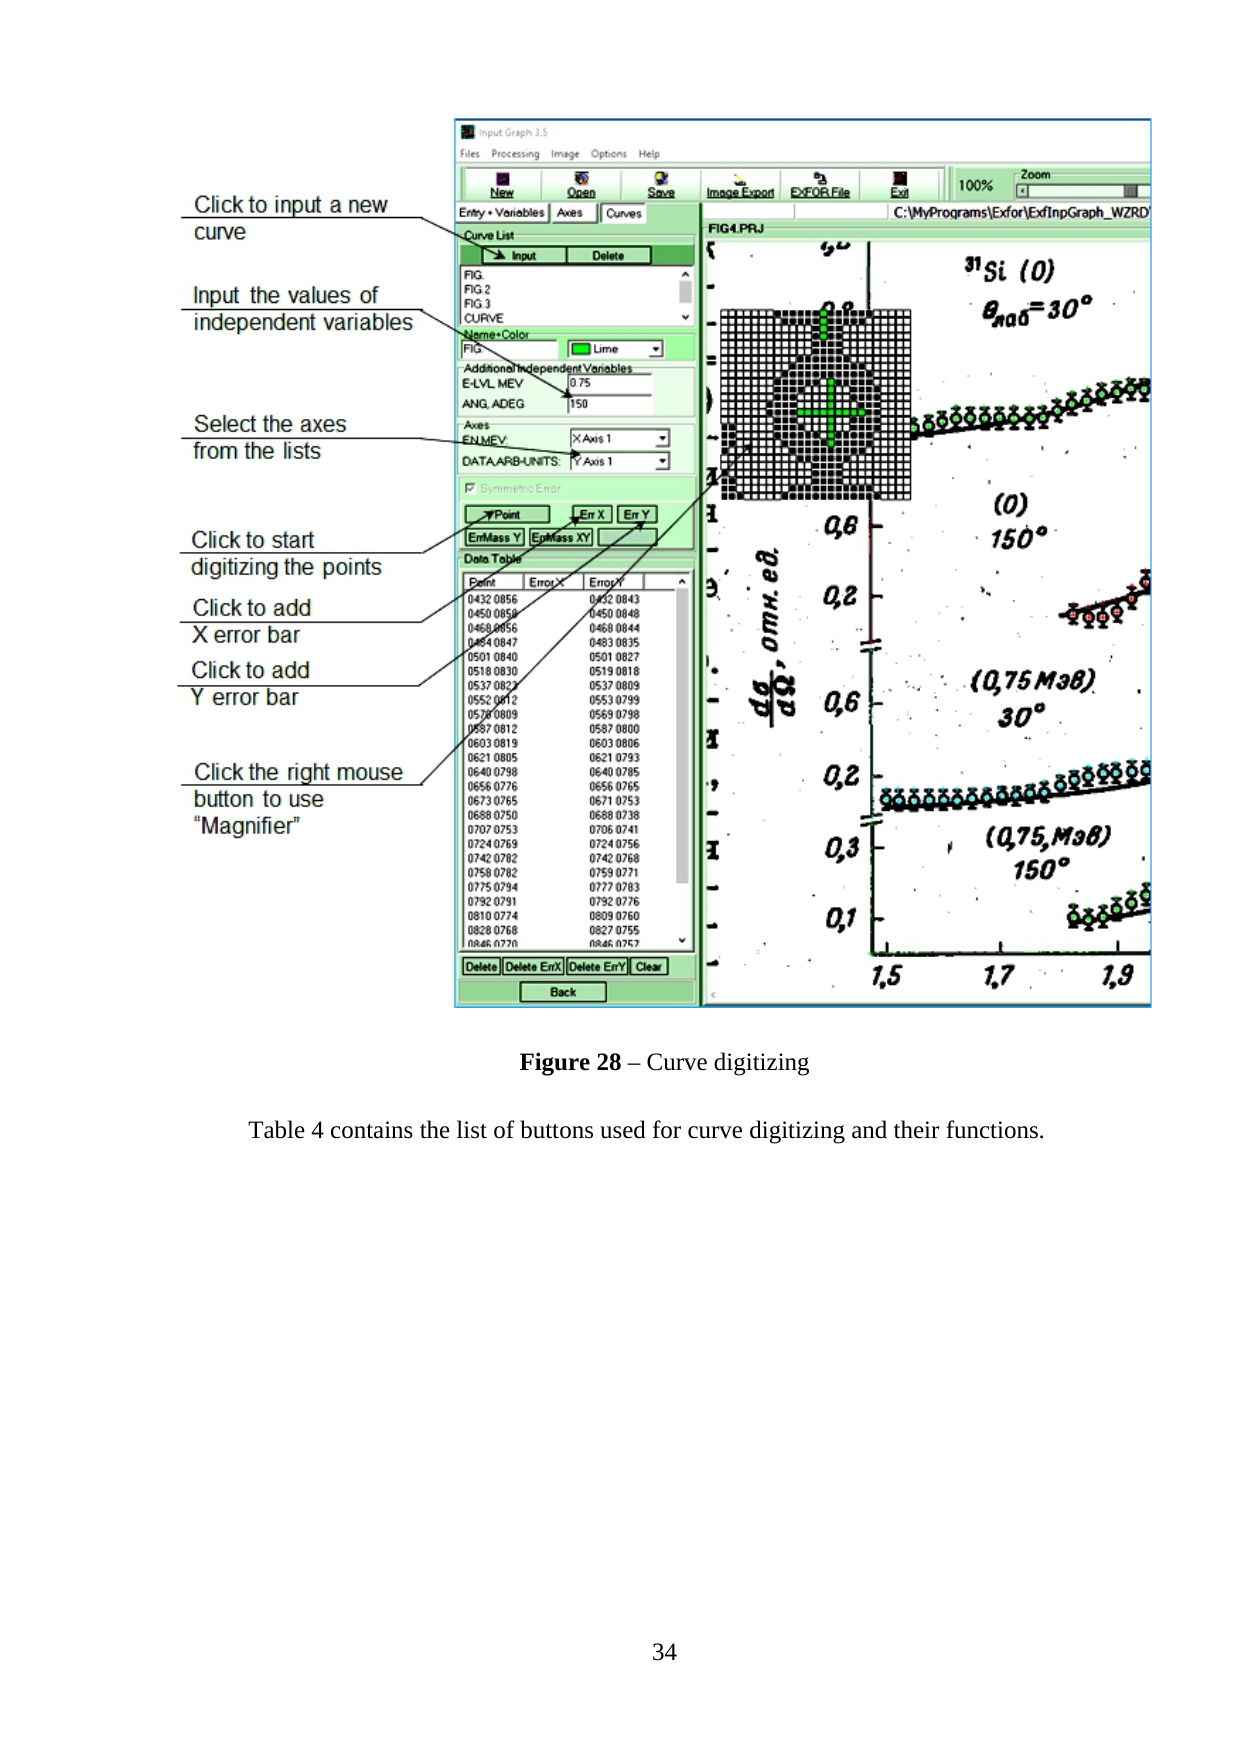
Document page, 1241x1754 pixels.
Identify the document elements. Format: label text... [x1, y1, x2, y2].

text Table 4 contains the list of buttons used for curve digitizing and their functions. [177, 1115, 1152, 1144]
picture [177, 118, 1152, 1008]
text Figure 28 – Curve digitizing [177, 1047, 1152, 1076]
